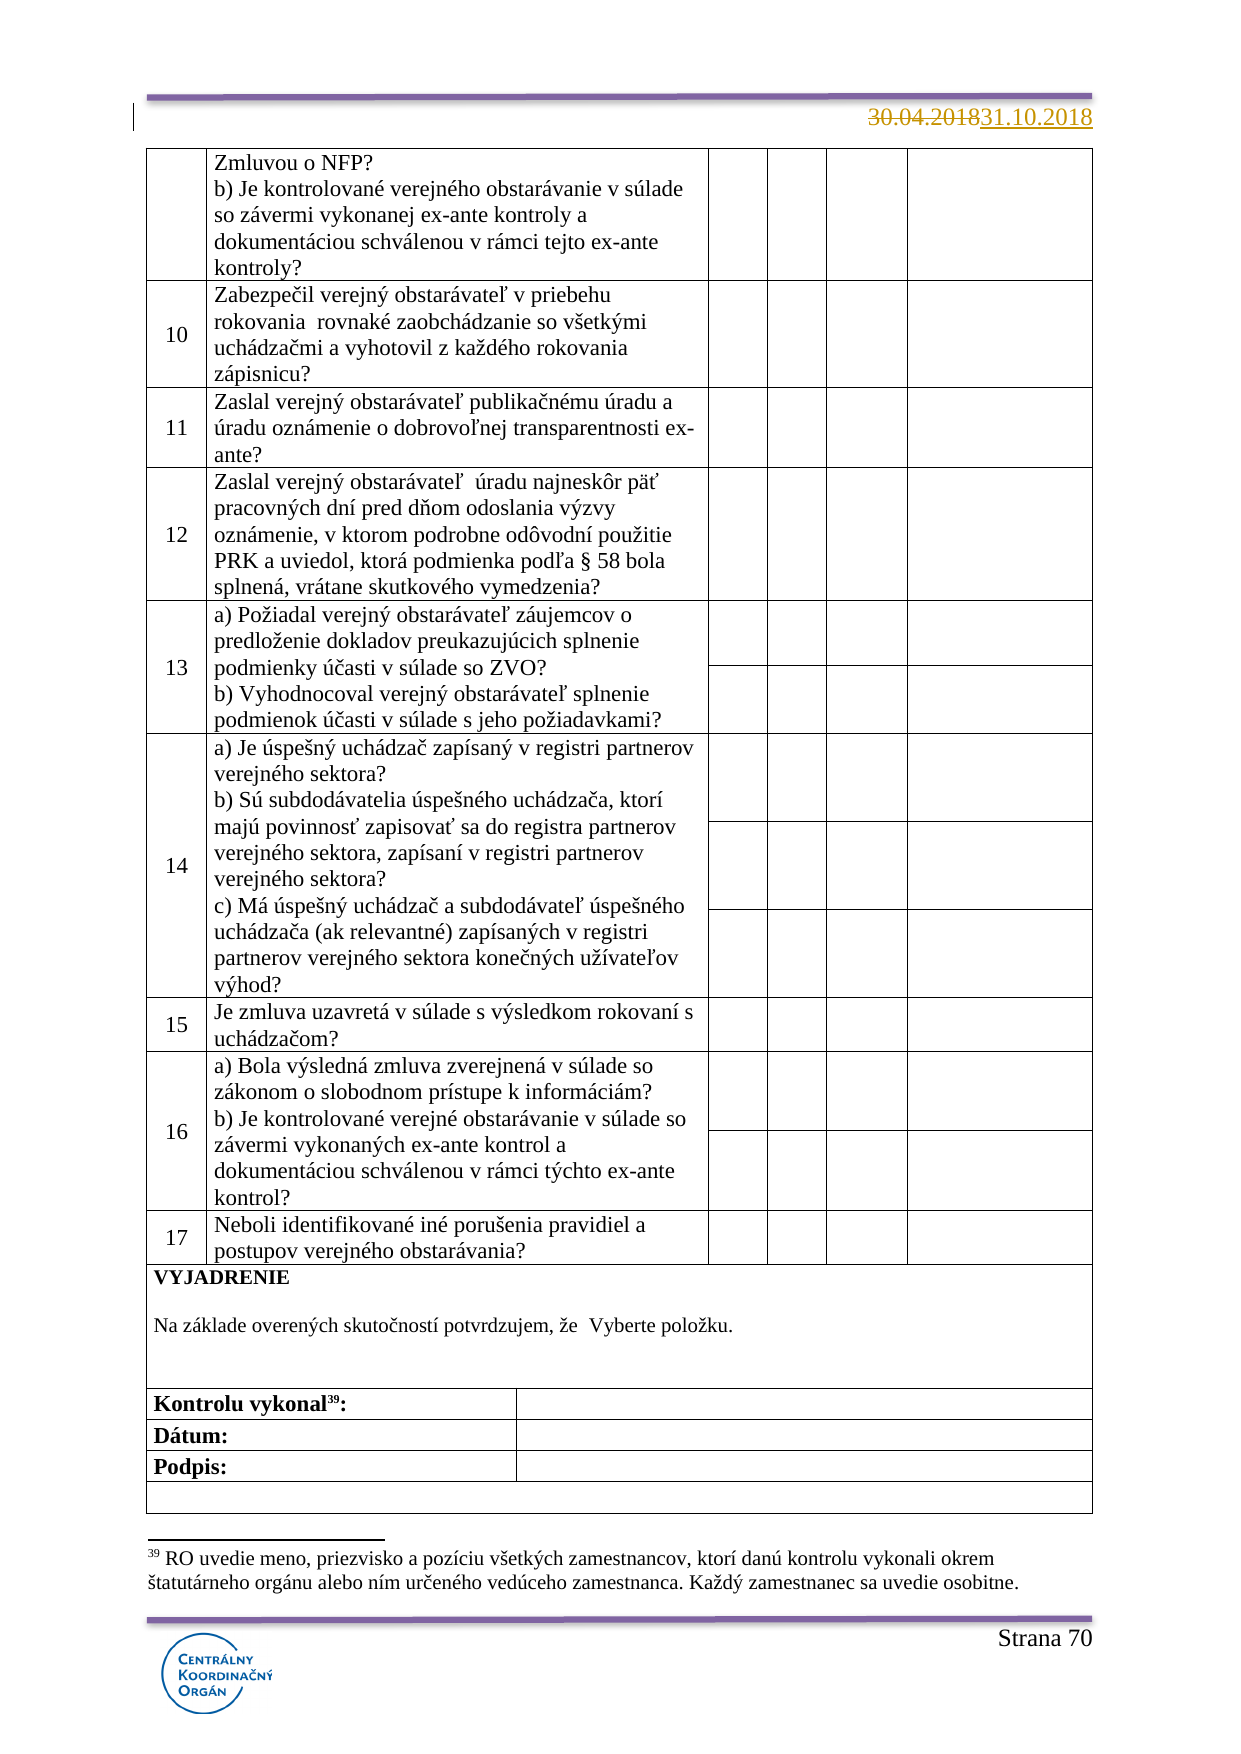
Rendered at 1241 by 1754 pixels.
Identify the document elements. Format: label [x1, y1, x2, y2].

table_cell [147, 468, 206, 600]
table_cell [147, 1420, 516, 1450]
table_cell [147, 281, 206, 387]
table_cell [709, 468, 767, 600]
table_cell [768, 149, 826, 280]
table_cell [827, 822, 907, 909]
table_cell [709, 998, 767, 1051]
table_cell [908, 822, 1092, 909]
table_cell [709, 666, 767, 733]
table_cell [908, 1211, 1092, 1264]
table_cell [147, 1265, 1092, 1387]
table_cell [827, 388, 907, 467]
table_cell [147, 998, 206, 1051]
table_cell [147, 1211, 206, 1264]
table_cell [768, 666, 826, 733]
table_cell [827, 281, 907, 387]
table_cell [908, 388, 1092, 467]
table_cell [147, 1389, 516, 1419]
picture [159, 1631, 272, 1713]
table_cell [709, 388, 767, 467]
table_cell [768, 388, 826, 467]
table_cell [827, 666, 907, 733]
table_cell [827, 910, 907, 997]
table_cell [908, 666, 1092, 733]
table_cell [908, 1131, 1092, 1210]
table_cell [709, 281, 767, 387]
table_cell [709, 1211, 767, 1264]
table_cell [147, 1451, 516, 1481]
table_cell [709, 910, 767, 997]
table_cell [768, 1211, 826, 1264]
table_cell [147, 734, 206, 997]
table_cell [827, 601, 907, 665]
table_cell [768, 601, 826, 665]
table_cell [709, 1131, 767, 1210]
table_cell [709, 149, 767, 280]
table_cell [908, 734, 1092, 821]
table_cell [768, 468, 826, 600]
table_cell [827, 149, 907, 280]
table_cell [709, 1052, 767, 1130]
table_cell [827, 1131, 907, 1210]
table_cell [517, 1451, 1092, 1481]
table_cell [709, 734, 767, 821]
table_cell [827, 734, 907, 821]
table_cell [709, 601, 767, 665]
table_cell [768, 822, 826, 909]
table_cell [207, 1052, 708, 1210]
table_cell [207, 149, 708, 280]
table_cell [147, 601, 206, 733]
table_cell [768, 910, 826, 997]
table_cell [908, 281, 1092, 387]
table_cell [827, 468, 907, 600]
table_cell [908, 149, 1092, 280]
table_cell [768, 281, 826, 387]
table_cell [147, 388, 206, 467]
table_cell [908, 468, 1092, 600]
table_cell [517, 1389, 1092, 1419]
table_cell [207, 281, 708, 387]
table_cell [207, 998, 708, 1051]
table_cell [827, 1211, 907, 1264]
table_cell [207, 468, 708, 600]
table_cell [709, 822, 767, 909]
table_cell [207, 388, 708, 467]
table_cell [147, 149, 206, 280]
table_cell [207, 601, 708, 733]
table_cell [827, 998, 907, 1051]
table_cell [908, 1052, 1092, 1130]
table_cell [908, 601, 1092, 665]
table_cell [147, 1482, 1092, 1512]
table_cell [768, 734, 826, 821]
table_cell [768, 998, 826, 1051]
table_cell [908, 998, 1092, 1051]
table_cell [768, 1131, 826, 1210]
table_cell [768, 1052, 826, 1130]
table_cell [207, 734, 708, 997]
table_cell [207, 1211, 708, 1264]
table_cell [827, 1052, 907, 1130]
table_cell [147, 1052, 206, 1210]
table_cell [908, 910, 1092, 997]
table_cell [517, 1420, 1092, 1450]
